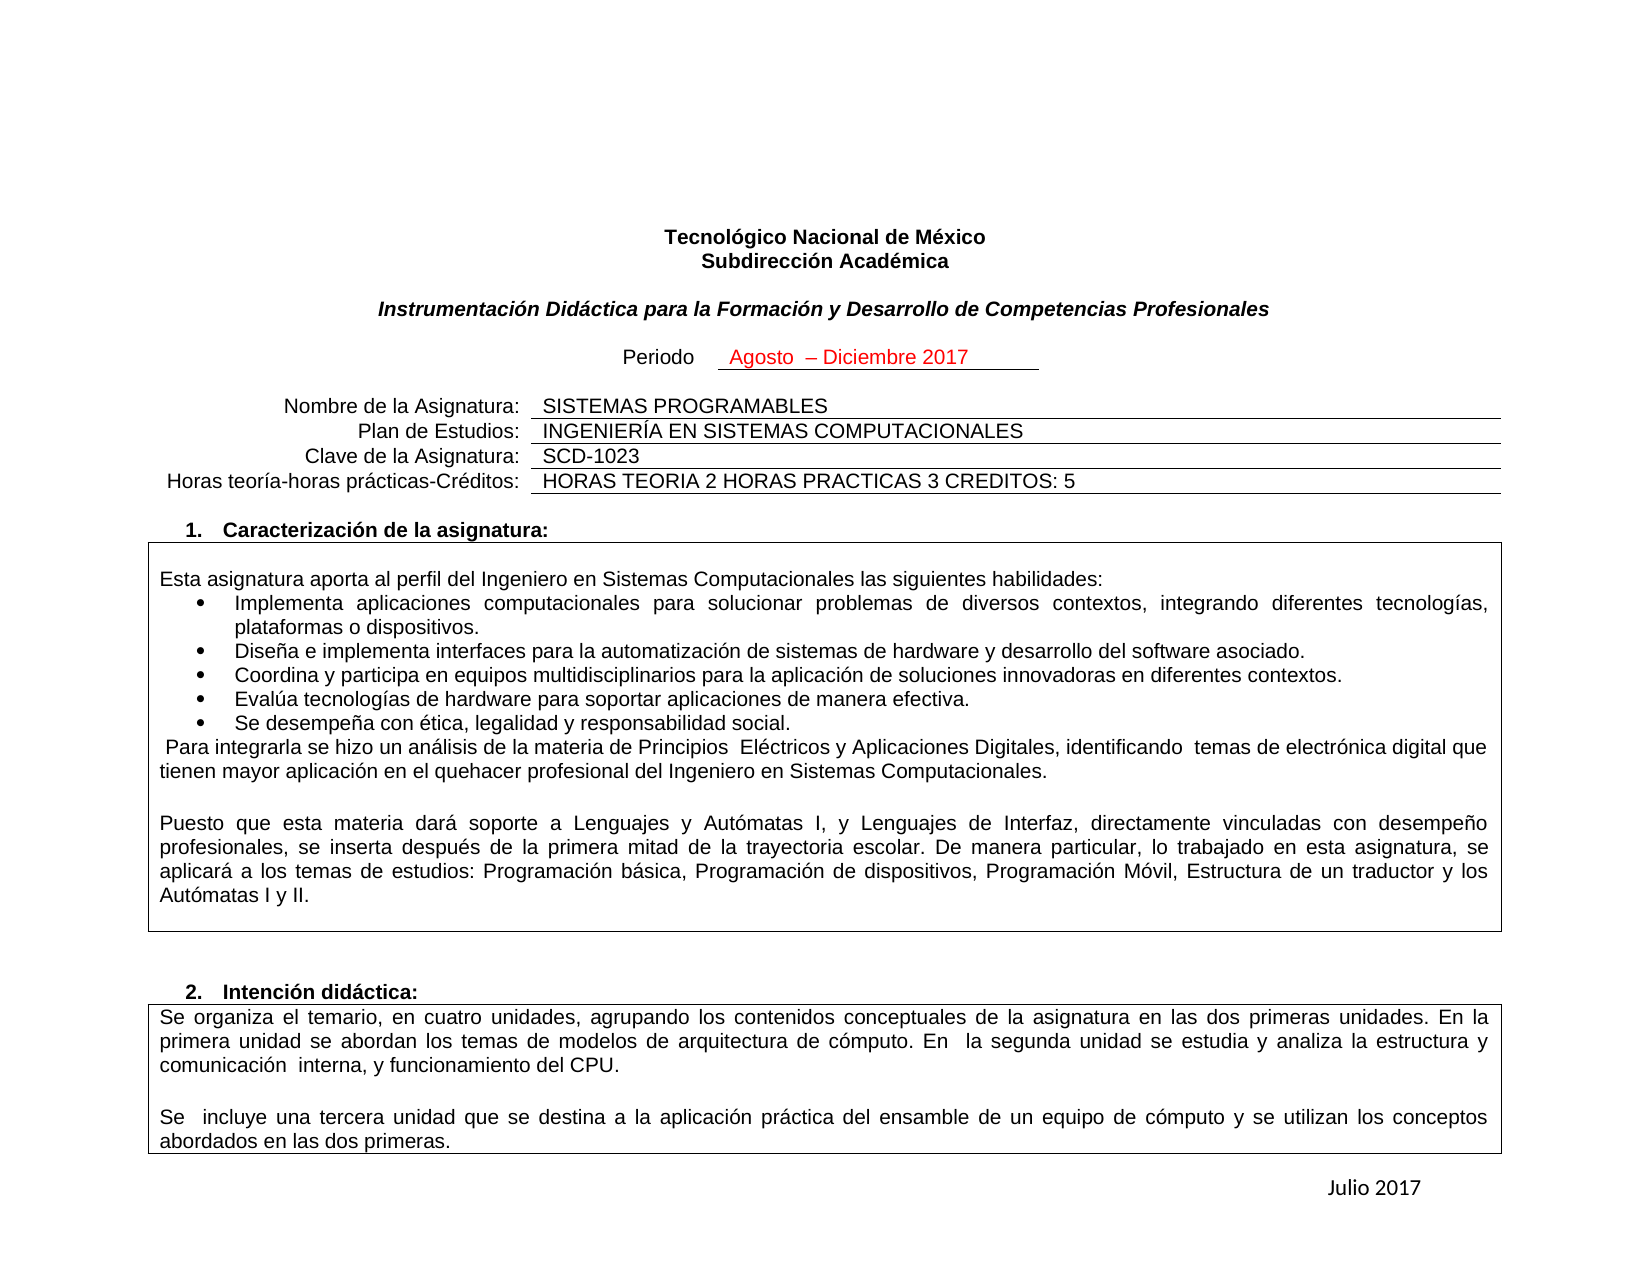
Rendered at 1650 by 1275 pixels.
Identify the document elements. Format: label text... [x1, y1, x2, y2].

table_cell SCD-1023 [531, 444, 1501, 468]
table_header Agosto – Diciembre 2017 [718, 345, 1039, 369]
text Tecnológico Nacional de México [148, 225, 1502, 249]
table_header SISTEMAS PROGRAMABLES [531, 394, 1501, 418]
table_header Esta asignatura aporta al perfil del Ingeniero en Sistemas Computacionales las siguientes habilidades: Implementa aplicaciones computacionales para solucionar problemas de diversos contextos, integrando diferentes tecnologías, plataformas o dispositivos. Diseña e implementa interfaces para la automatización de sistemas de hardware y desarrollo del software asociado. Coordina y participa en equipos multidisciplinarios para la aplicación de soluciones innovadoras en diferentes contextos. Evalúa tecnologías de hardware para soportar aplicaciones de manera efectiva. Se desempeña con ética, legalidad y responsabilidad social. Para integrarla se hizo un análisis de la materia de Principios Eléctricos y Aplicaciones Digitales, identificando temas de electrónica digital que tienen mayor aplicación en el quehacer profesional del Ingeniero en Sistemas Computacionales. Puesto que esta materia dará soporte a Lenguajes y Autómatas I, y Lenguajes de Interfaz, directamente vinculadas con desempeño profesionales, se inserta después de la primera mitad de la trayectoria escolar. De manera particular, lo trabajado en esta asignatura, se aplicará a los temas de estudios: Programación básica, Programación de dispositivos, Programación Móvil, Estructura de un traductor y los Autómatas I y II. [149, 543, 1501, 931]
list Intención didáctica: [185, 980, 1502, 1004]
list Caracterización de la asignatura: [185, 518, 1502, 542]
text Instrumentación Didáctica para la Formación y Desarrollo de Competencias Profesionales [148, 297, 1502, 321]
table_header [149, 1005, 1501, 1152]
table_header Nombre de la Asignatura: [148, 394, 531, 418]
table_cell Plan de Estudios: [148, 418, 531, 443]
table_cell HORAS TEORIA 2 HORAS PRACTICAS 3 CREDITOS: 5 [531, 469, 1501, 493]
table_cell INGENIERÍA EN SISTEMAS COMPUTACIONALES [531, 419, 1501, 443]
table_cell Horas teoría-horas prácticas-Créditos: [148, 468, 531, 493]
table_header Periodo [611, 345, 718, 369]
text Subdirección Académica [148, 249, 1502, 273]
table_cell Clave de la Asignatura: [148, 443, 531, 468]
